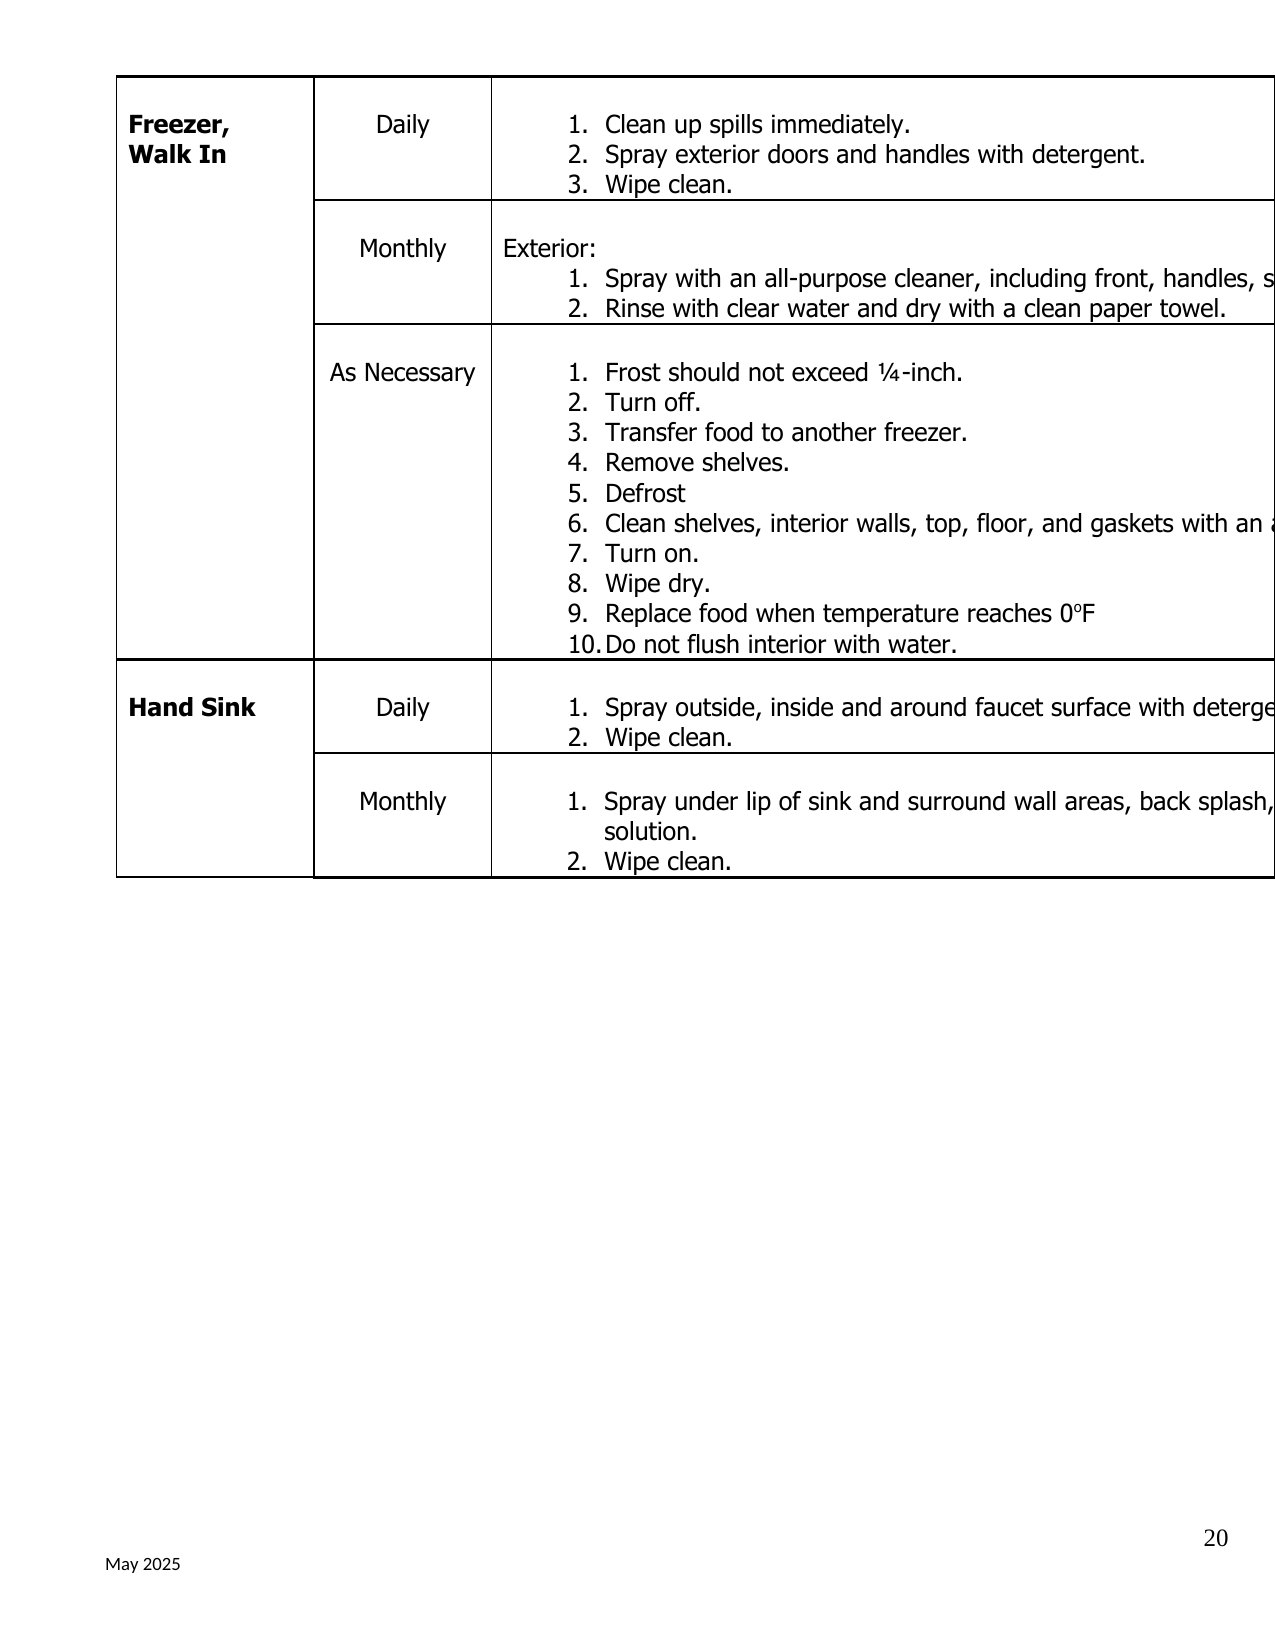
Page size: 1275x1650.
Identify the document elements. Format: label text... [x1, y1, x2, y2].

table_cell Daily [315, 661, 491, 752]
table_cell As Necessary [315, 325, 491, 658]
table_cell Monthly [315, 201, 491, 323]
table_cell Frost should not exceed ¼-inch. Turn off. Transfer food to another freezer. Remove shelves. Defrost Clean shelves, interior walls, top, floor, and gaskets with an all-purpose cleaner. Turn on. Wipe dry. Replace food when temperature reaches 0oF Do not flush interior with water. [492, 325, 1274, 658]
table_cell Hand Sink [117, 661, 313, 876]
table_header Freezer, Walk In [117, 78, 313, 658]
table_cell Monthly [315, 754, 491, 876]
table_cell Exterior: Spray with an all-purpose cleaner, including front, handles, sides, hinges, and latches. Rinse with clear water and dry with a clean paper towel. [492, 201, 1274, 323]
table_cell Spray under lip of sink and surround wall areas, back splash, pipes, etc. with detergent solution. Wipe clean. [492, 754, 1274, 876]
table_cell Spray outside, inside and around faucet surface with detergent. Wipe clean. [492, 661, 1274, 752]
table_header Clean up spills immediately. Spray exterior doors and handles with detergent. Wipe clean. [492, 78, 1274, 199]
table_header Daily [315, 78, 491, 199]
